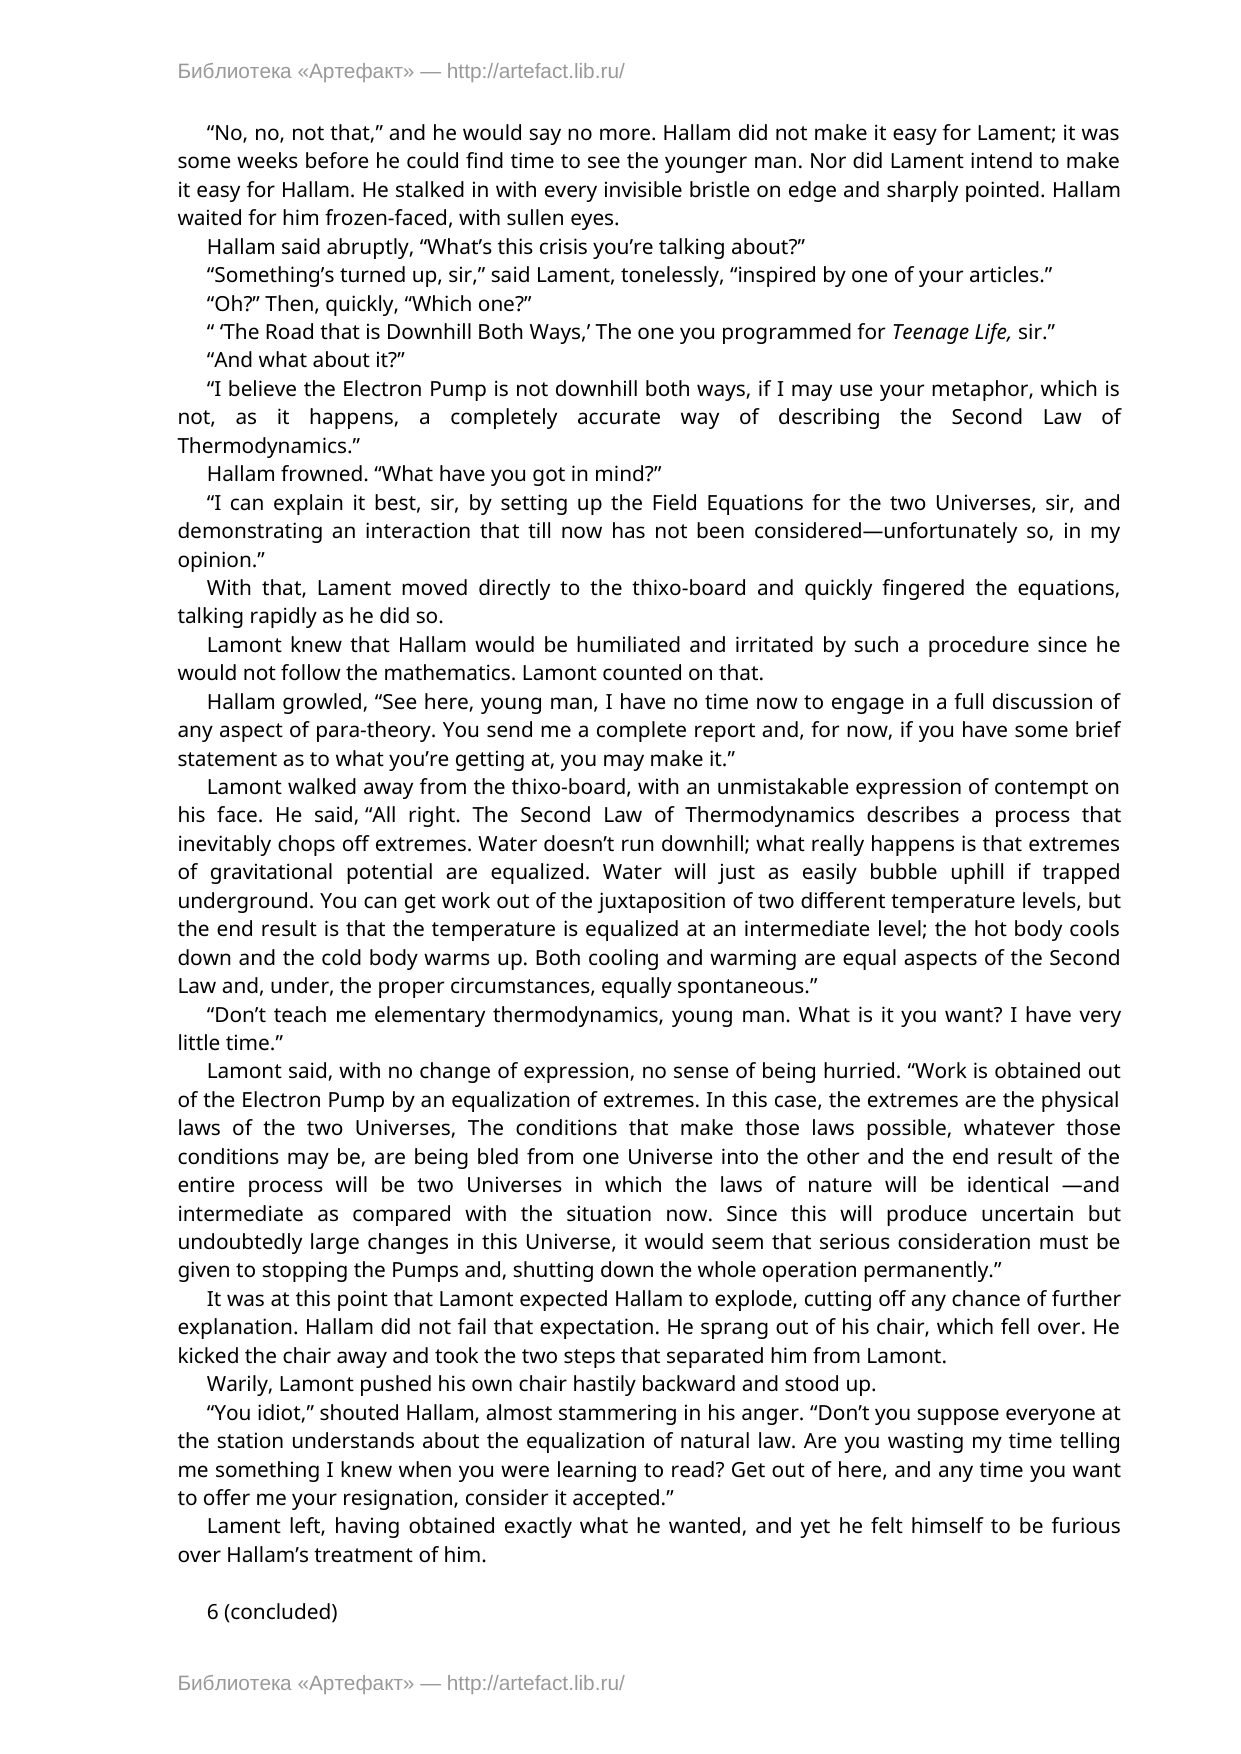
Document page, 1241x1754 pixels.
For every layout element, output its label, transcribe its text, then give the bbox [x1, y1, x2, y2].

text “I believe the Electron Pump is not downhill both ways, if I may use your metaphor, which is not, as it happens, a completely accurate way of describing the Second Law of Thermodynamics.” [177, 374, 1122, 459]
text “And what about it?” [177, 346, 1122, 374]
text “Something’s turned up, sir,” said Lament, tonelessly, “inspired by one of your articles.” [177, 260, 1122, 289]
text Lamont said, with no change of expression, no sense of being hurried. “Work is obtained out of the Electron Pump by an equalization of extremes. In this case, the extremes are the physical laws of the two Universes, The conditions that make those laws possible, whatever those conditions may be, are being bled from one Universe into the other and the end result of the entire process will be two Universes in which the laws of nature will be identical —and intermediate as compared with the situation now. Since this will produce uncertain but undoubtedly large changes in this Universe, it would seem that serious consideration must be given to stopping the Pumps and, shutting down the whole operation permanently.” [177, 1057, 1122, 1284]
text “ ‘The Road that is Downhill Both Ways,’ The one you programmed for Teenage Life, sir.” [177, 317, 1122, 346]
text “I can explain it best, sir, by setting up the Field Equations for the two Universes, sir, and demonstrating an interaction that till now has not been considered—unfortunately so, in my opinion.” [177, 488, 1122, 573]
text “Oh?” Then, quickly, “Which one?” [177, 289, 1122, 317]
text Hallam frowned. “What have you got in mind?” [177, 459, 1122, 488]
text Hallam growled, “See here, young man, I have no time now to engage in a full discussion of any aspect of para-theory. You send me a complete report and, for now, if you have some brief statement as to what you’re getting at, you may make it.” [177, 687, 1122, 772]
text With that, Lament moved directly to the thixo-board and quickly fingered the equations, talking rapidly as he did so. [177, 573, 1122, 630]
subtitle 6 (concluded) [177, 1597, 1122, 1625]
text Lament left, having obtained exactly what he wanted, and yet he felt himself to be furious over Hallam’s treatment of him. [177, 1512, 1122, 1568]
text “No, no, not that,” and he would say no more. Hallam did not make it easy for Lament; it was some weeks before he could find time to see the younger man. Nor did Lament intend to make it easy for Hallam. He stalked in with every invisible bristle on edge and sharply pointed. Hallam waited for him frozen-faced, with sullen eyes. [177, 118, 1122, 232]
text Lamont knew that Hallam would be humiliated and irritated by such a procedure since he would not follow the mathematics. Lamont counted on that. [177, 630, 1122, 687]
text It was at this point that Lamont expected Hallam to explode, cutting off any chance of further explanation. Hallam did not fail that expectation. He sprang out of his chair, which fell over. He kicked the chair away and took the two steps that separated him from Lamont. [177, 1284, 1122, 1369]
text Hallam said abruptly, “What’s this crisis you’re talking about?” [177, 232, 1122, 260]
text Lamont walked away from the thixo-board, with an unmistakable expression of contempt on his face. He said, “All right. The Second Law of Thermodynamics describes a process that inevitably chops off extremes. Water doesn’t run downhill; what really happens is that extremes of gravitational potential are equalized. Water will just as easily bubble uphill if trapped underground. You can get work out of the juxtaposition of two different temperature levels, but the end result is that the temperature is equalized at an intermediate level; the hot body cools down and the cold body warms up. Both cooling and warming are equal aspects of the Second Law and, under, the proper circumstances, equally spontaneous.” [177, 772, 1122, 1000]
text Warily, Lamont pushed his own chair hastily backward and stood up. [177, 1369, 1122, 1398]
text “Don’t teach me elementary thermodynamics, young man. What is it you want? I have very little time.” [177, 1000, 1122, 1057]
text “You idiot,” shouted Hallam, almost stammering in his anger. “Don’t you suppose everyone at the station understands about the equalization of natural law. Are you wasting my time telling me something I knew when you were learning to read? Get out of here, and any time you want to offer me your resignation, consider it accepted.” [177, 1398, 1122, 1512]
